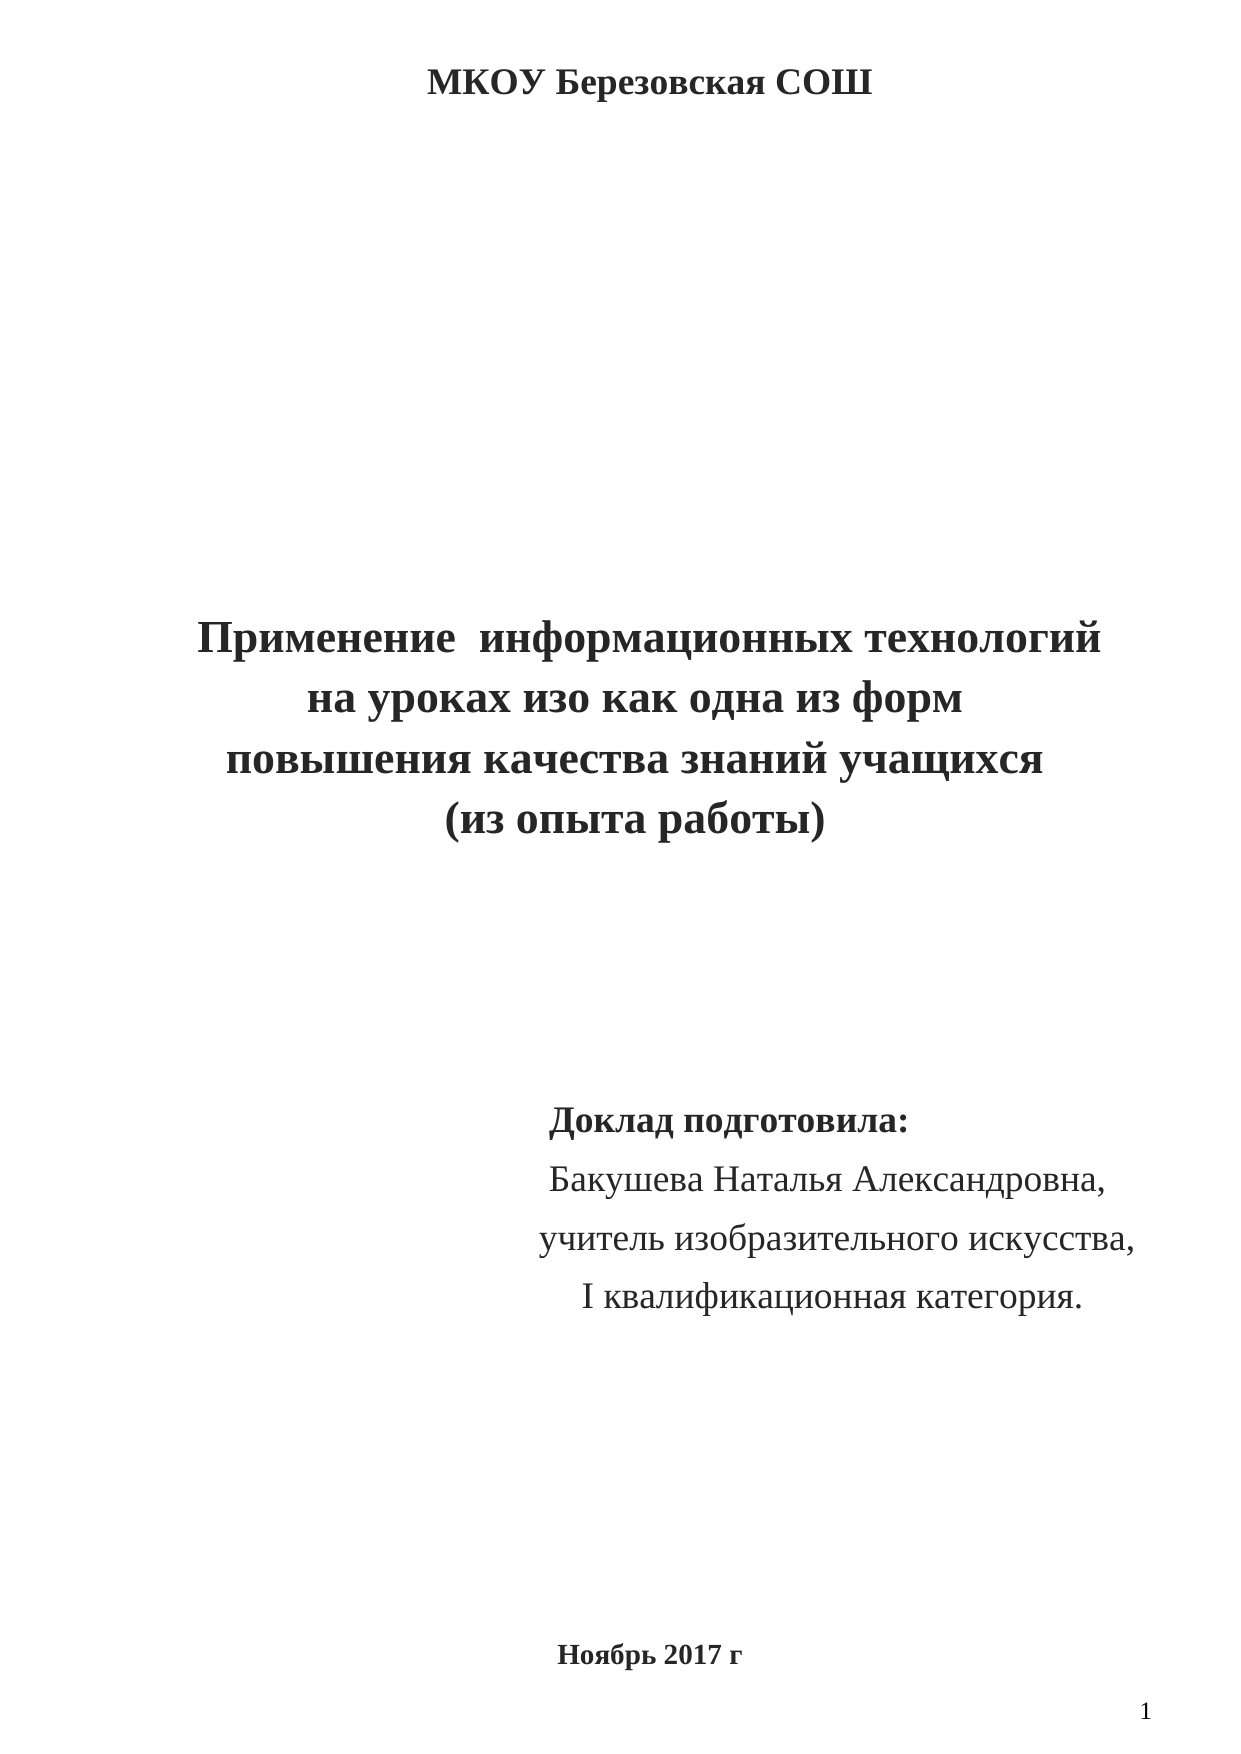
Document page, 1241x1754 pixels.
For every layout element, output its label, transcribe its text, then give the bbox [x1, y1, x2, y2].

text Доклад подготовила: [118, 1097, 1152, 1141]
text учитель изобразительного искусства, [118, 1215, 1152, 1258]
text Ноябрь 2017 г [118, 1637, 1152, 1671]
text I квалификационная категория. [118, 1274, 1152, 1317]
text Применение информационных технологий на уроках изо как одна из форм повышения качества знаний учащихся (из опыта работы) [118, 609, 1152, 844]
text Бакушева Наталья Александровна, [118, 1156, 1152, 1199]
text МКОУ Березовская СОШ [118, 59, 1152, 102]
